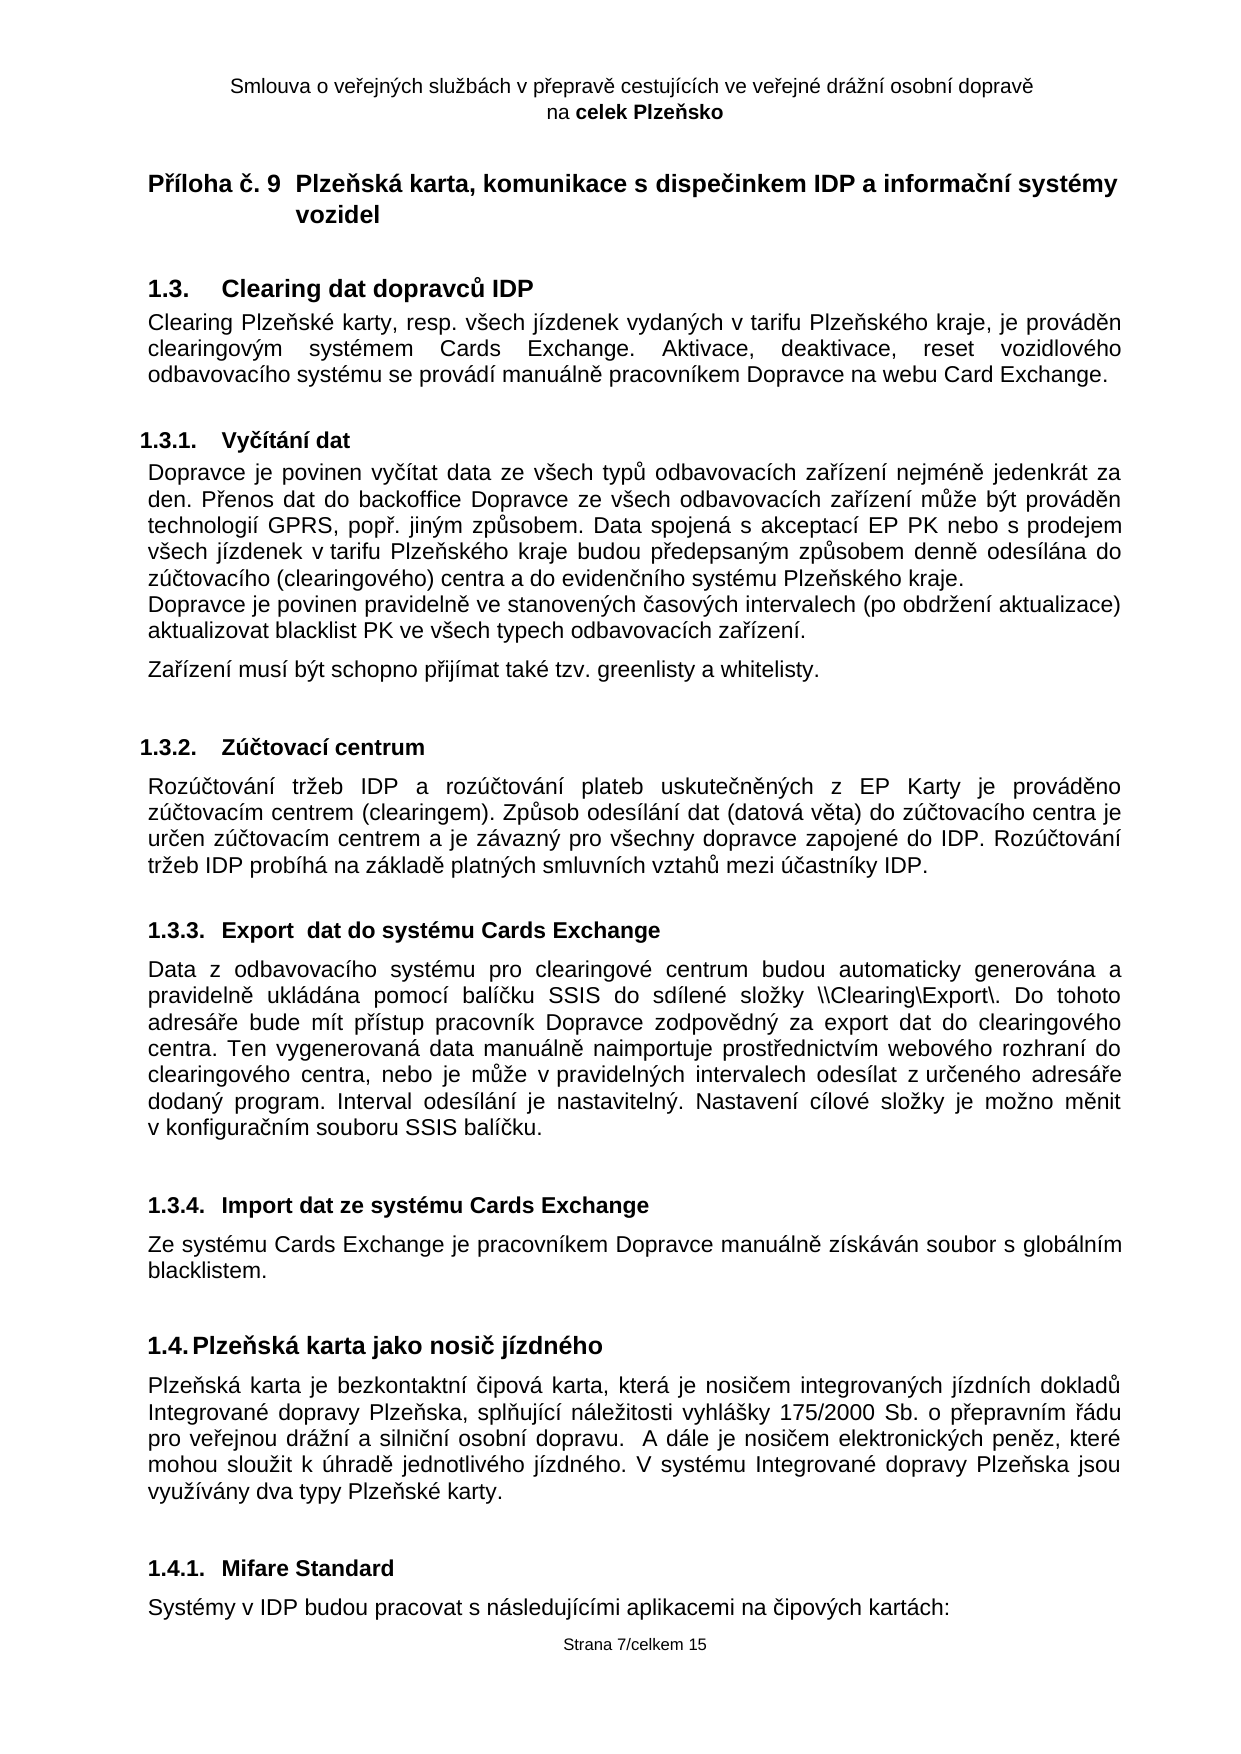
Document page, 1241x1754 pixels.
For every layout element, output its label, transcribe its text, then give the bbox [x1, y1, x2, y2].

list Export dat do systému Cards Exchange [148, 917, 1122, 943]
list Plzeňská karta jako nosič jízdného [147, 1331, 1122, 1360]
text Rozúčtování tržeb IDP a rozúčtování plateb uskutečněných z EP Karty je prováděno zúčtovacím centrem (clearingem). Způsob odesílání dat (datová věta) do zúčtovacího centra je určen zúčtovacím centrem a je závazný pro všechny dopravce zapojené do IDP. Rozúčtování tržeb IDP probíhá na základě platných smluvních vztahů mezi účastníky IDP. [148, 773, 1122, 878]
list Zúčtovací centrum [139, 734, 1122, 760]
text Dopravce je povinen pravidelně ve stanovených časových intervalech (po obdržení aktualizace) aktualizovat blacklist PK ve všech typech odbavovacích zařízení. [148, 591, 1122, 644]
text Ze systému Cards Exchange je pracovníkem Dopravce manuálně získáván soubor s globálním blacklistem. [148, 1231, 1122, 1283]
list Mifare Standard [148, 1555, 1122, 1582]
list Import dat ze systému Cards Exchange [148, 1192, 1122, 1218]
text Zařízení musí být schopno přijímat také tzv. greenlisty a whitelisty. [148, 656, 1122, 682]
text Data z odbavovacího systému pro clearingové centrum budou automaticky generována a pravidelně ukládána pomocí balíčku SSIS do sdílené složky \\Clearing\Export\. Do tohoto adresáře bude mít přístup pracovník Dopravce zodpovědný za export dat do clearingového centra. Ten vygenerovaná data manuálně naimportuje prostřednictvím webového rozhraní do clearingového centra, nebo je může v pravidelných intervalech odesílat z určeného adresáře dodaný program. Interval odesílání je nastavitelný. Nastavení cílové složky je možno měnit v konfiguračním souboru SSIS balíčku. [148, 956, 1122, 1140]
list Vyčítání dat [139, 427, 1122, 453]
text Plzeňská karta je bezkontaktní čipová karta, která je nosičem integrovaných jízdních dokladů Integrované dopravy Plzeňska, splňující náležitosti vyhlášky 175/2000 Sb. o přepravním řádu pro veřejnou drážní a silniční osobní dopravu. A dále je nosičem elektronických peněz, které mohou sloužit k úhradě jednotlivého jízdného. V systému Integrované dopravy Plzeňska jsou využívány dva typy Plzeňské karty. [148, 1372, 1122, 1504]
text Dopravce je povinen vyčítat data ze všech typů odbavovacích zařízení nejméně jedenkrát za den. Přenos dat do backoffice Dopravce ze všech odbavovacích zařízení může být prováděn technologií GPRS, popř. jiným způsobem. Data spojená s akceptací EP PK nebo s prodejem všech jízdenek v tarifu Plzeňského kraje budou předepsaným způsobem denně odesílána do zúčtovacího (clearingového) centra a do evidenčního systému Plzeňského kraje. [148, 459, 1122, 591]
text Clearing Plzeňské karty, resp. všech jízdenek vydaných v tarifu Plzeňského kraje, je prováděn clearingovým systémem Cards Exchange. Aktivace, deaktivace, reset vozidlového odbavovacího systému se provádí manuálně pracovníkem Dopravce na webu Card Exchange. [148, 309, 1122, 388]
text Systémy v IDP budou pracovat s následujícími aplikacemi na čipových kartách: [148, 1594, 1122, 1621]
list Clearing dat dopravců IDP [148, 274, 1122, 302]
